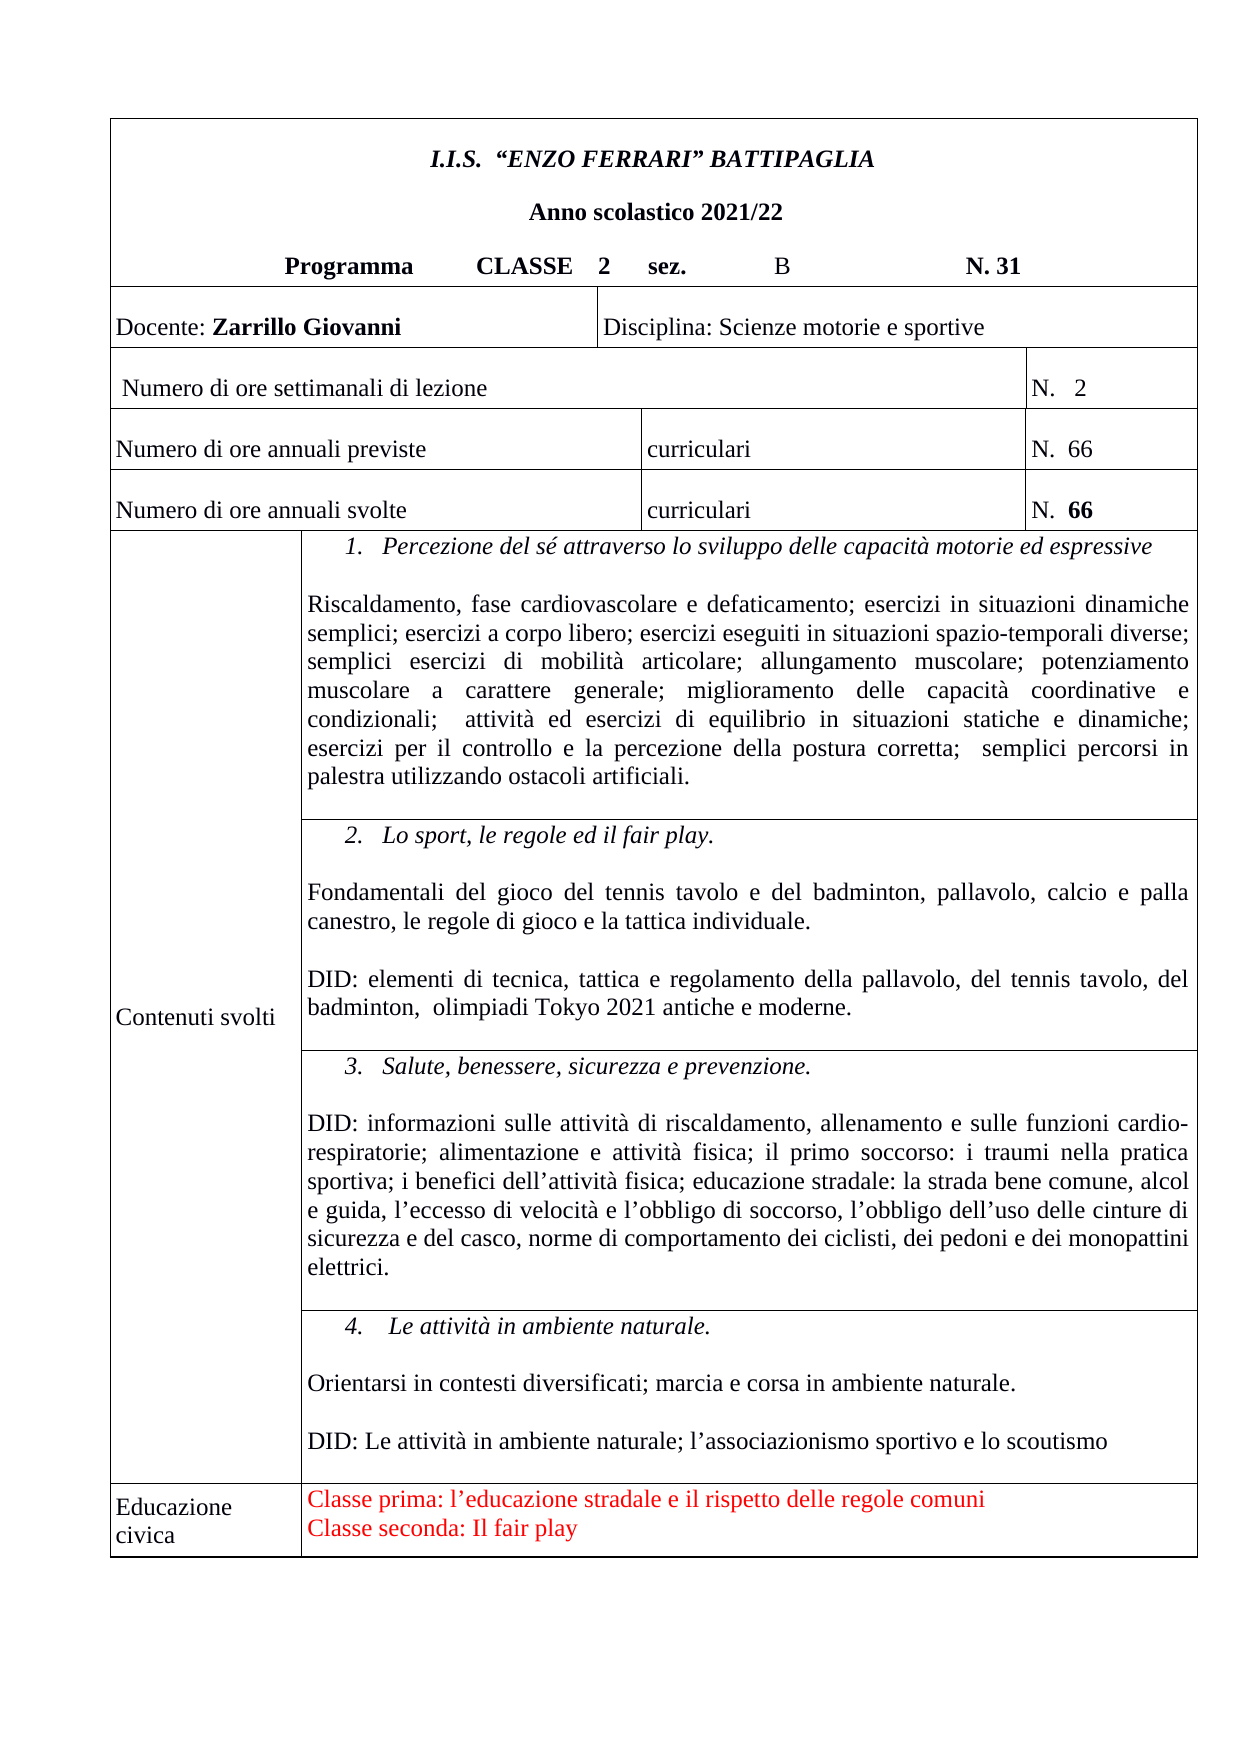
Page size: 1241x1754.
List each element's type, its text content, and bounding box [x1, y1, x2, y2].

table_cell Docente: Zarrillo Giovanni [111, 287, 597, 347]
table_cell Salute, benessere, sicurezza e prevenzione. DID: informazioni sulle attività di riscaldamento, allenamento e sulle funzioni cardio-respiratorie; alimentazione e attività fisica; il primo soccorso: i traumi nella pratica sportiva; i benefici dell’attività fisica; educazione stradale: la strada bene comune, alcol e guida, l’eccesso di velocità e l’obbligo di soccorso, l’obbligo dell’uso delle cinture di sicurezza e del casco, norme di comportamento dei ciclisti, dei pedoni e dei monopattini elettrici. [302, 1051, 1197, 1310]
table_cell Disciplina: Scienze motorie e sportive [598, 287, 1197, 347]
table_cell N. 66 [1026, 470, 1197, 530]
table_cell Numero di ore annuali previste [111, 409, 641, 469]
table_cell Educazione civica [111, 1484, 301, 1556]
table_cell N. 2 [1027, 348, 1197, 408]
table_cell Numero di ore annuali svolte [111, 470, 641, 530]
table_cell N. 66 [1026, 409, 1197, 469]
table_cell Contenuti svolti [111, 531, 301, 1483]
table_header I.I.S. “ENZO FERRARI” BATTIPAGLIA Anno scolastico 2021/22 Programma CLASSE 2 sez. B N. 31 [111, 119, 1197, 286]
table_cell Le attività in ambiente naturale. Orientarsi in contesti diversificati; marcia e corsa in ambiente naturale. DID: Le attività in ambiente naturale; l’associazionismo sportivo e lo scoutismo [302, 1311, 1197, 1483]
table_cell Percezione del sé attraverso lo sviluppo delle capacità motorie ed espressive Riscaldamento, fase cardiovascolare e defaticamento; esercizi in situazioni dinamiche semplici; esercizi a corpo libero; esercizi eseguiti in situazioni spazio-temporali diverse; semplici esercizi di mobilità articolare; allungamento muscolare; potenziamento muscolare a carattere generale; miglioramento delle capacità coordinative e condizionali; attività ed esercizi di equilibrio in situazioni statiche e dinamiche; esercizi per il controllo e la percezione della postura corretta; semplici percorsi in palestra utilizzando ostacoli artificiali. [302, 531, 1197, 819]
table_cell curriculari [642, 409, 1025, 469]
table_cell curriculari [642, 470, 1025, 530]
table_cell Lo sport, le regole ed il fair play. Fondamentali del gioco del tennis tavolo e del badminton, pallavolo, calcio e palla canestro, le regole di gioco e la tattica individuale. DID: elementi di tecnica, tattica e regolamento della pallavolo, del tennis tavolo, del badminton, olimpiadi Tokyo 2021 antiche e moderne. [302, 820, 1197, 1050]
table_cell Numero di ore settimanali di lezione [111, 348, 1026, 408]
table_cell Classe prima: l’educazione stradale e il rispetto delle regole comuni Classe seconda: Il fair play [302, 1484, 1197, 1556]
